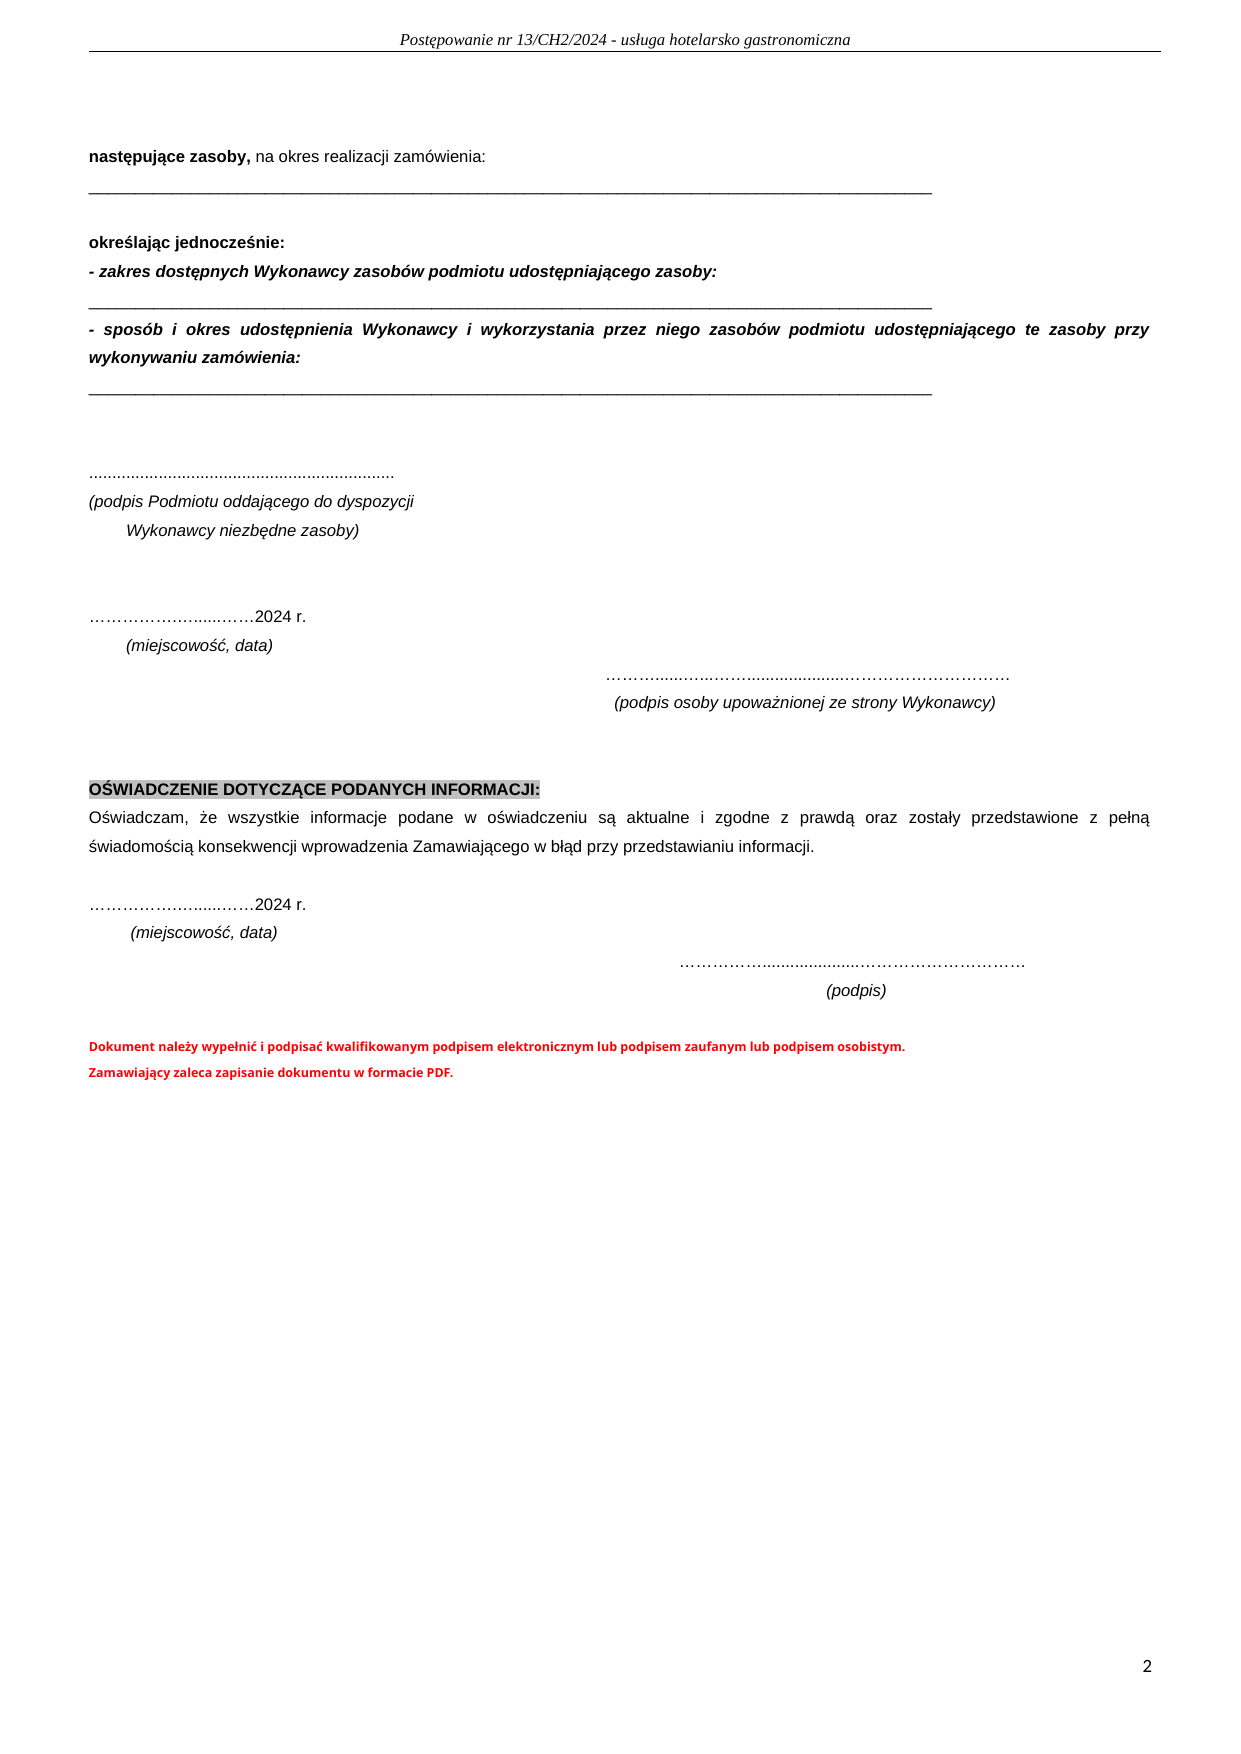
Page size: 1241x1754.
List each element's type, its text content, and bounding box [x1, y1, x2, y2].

text ___________________________________________________________________________________________ [89, 291, 1152, 310]
text …………….…......……2024 r. [89, 607, 1152, 626]
text Oświadczam, że wszystkie informacje podane w oświadczeniu są aktualne i zgodne z prawdą oraz zostały przedstawione z pełną świadomością konsekwencji wprowadzenia Zamawiającego w błąd przy przedstawianiu informacji. [89, 808, 1152, 856]
text ………......…...…….....................………………………… [89, 664, 1152, 684]
text Wykonawcy niezbędne zasoby) [89, 521, 1152, 540]
text …………….....................………………………… [89, 952, 1152, 971]
text Zamawiający zaleca zapisanie dokumentu w formacie PDF. [89, 1064, 1152, 1081]
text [89, 176, 1152, 195]
text określając jednocześnie: [89, 233, 1152, 252]
text (miejscowość, data) [89, 923, 1152, 942]
text (podpis) [752, 981, 1152, 1000]
text (podpis Podmiotu oddającego do dyspozycji [89, 492, 1152, 511]
text ___________________________________________________________________________________________ [89, 377, 1152, 396]
text OŚWIADCZENIE DOTYCZĄCE PODANYCH INFORMACJI: [89, 779, 1152, 799]
text następujące zasoby, na okres realizacji zamówienia: [89, 147, 1152, 166]
text …………….…......……2024 r. [89, 894, 1152, 914]
text Dokument należy wypełnić i podpisać kwalifikowanym podpisem elektronicznym lub podpisem zaufanym lub podpisem osobistym. [89, 1038, 1152, 1055]
text (miejscowość, data) [89, 636, 1152, 655]
text (podpis osoby upoważnionej ze strony Wykonawcy) [605, 693, 1152, 712]
text - sposób i okres udostępnienia Wykonawcy i wykorzystania przez niego zasobów podmiotu udostępniającego te zasoby przy wykonywaniu zamówienia: [89, 319, 1152, 367]
text .................................................................. [89, 463, 1152, 482]
text - zakres dostępnych Wykonawcy zasobów podmiotu udostępniającego zasoby: [89, 262, 1152, 281]
